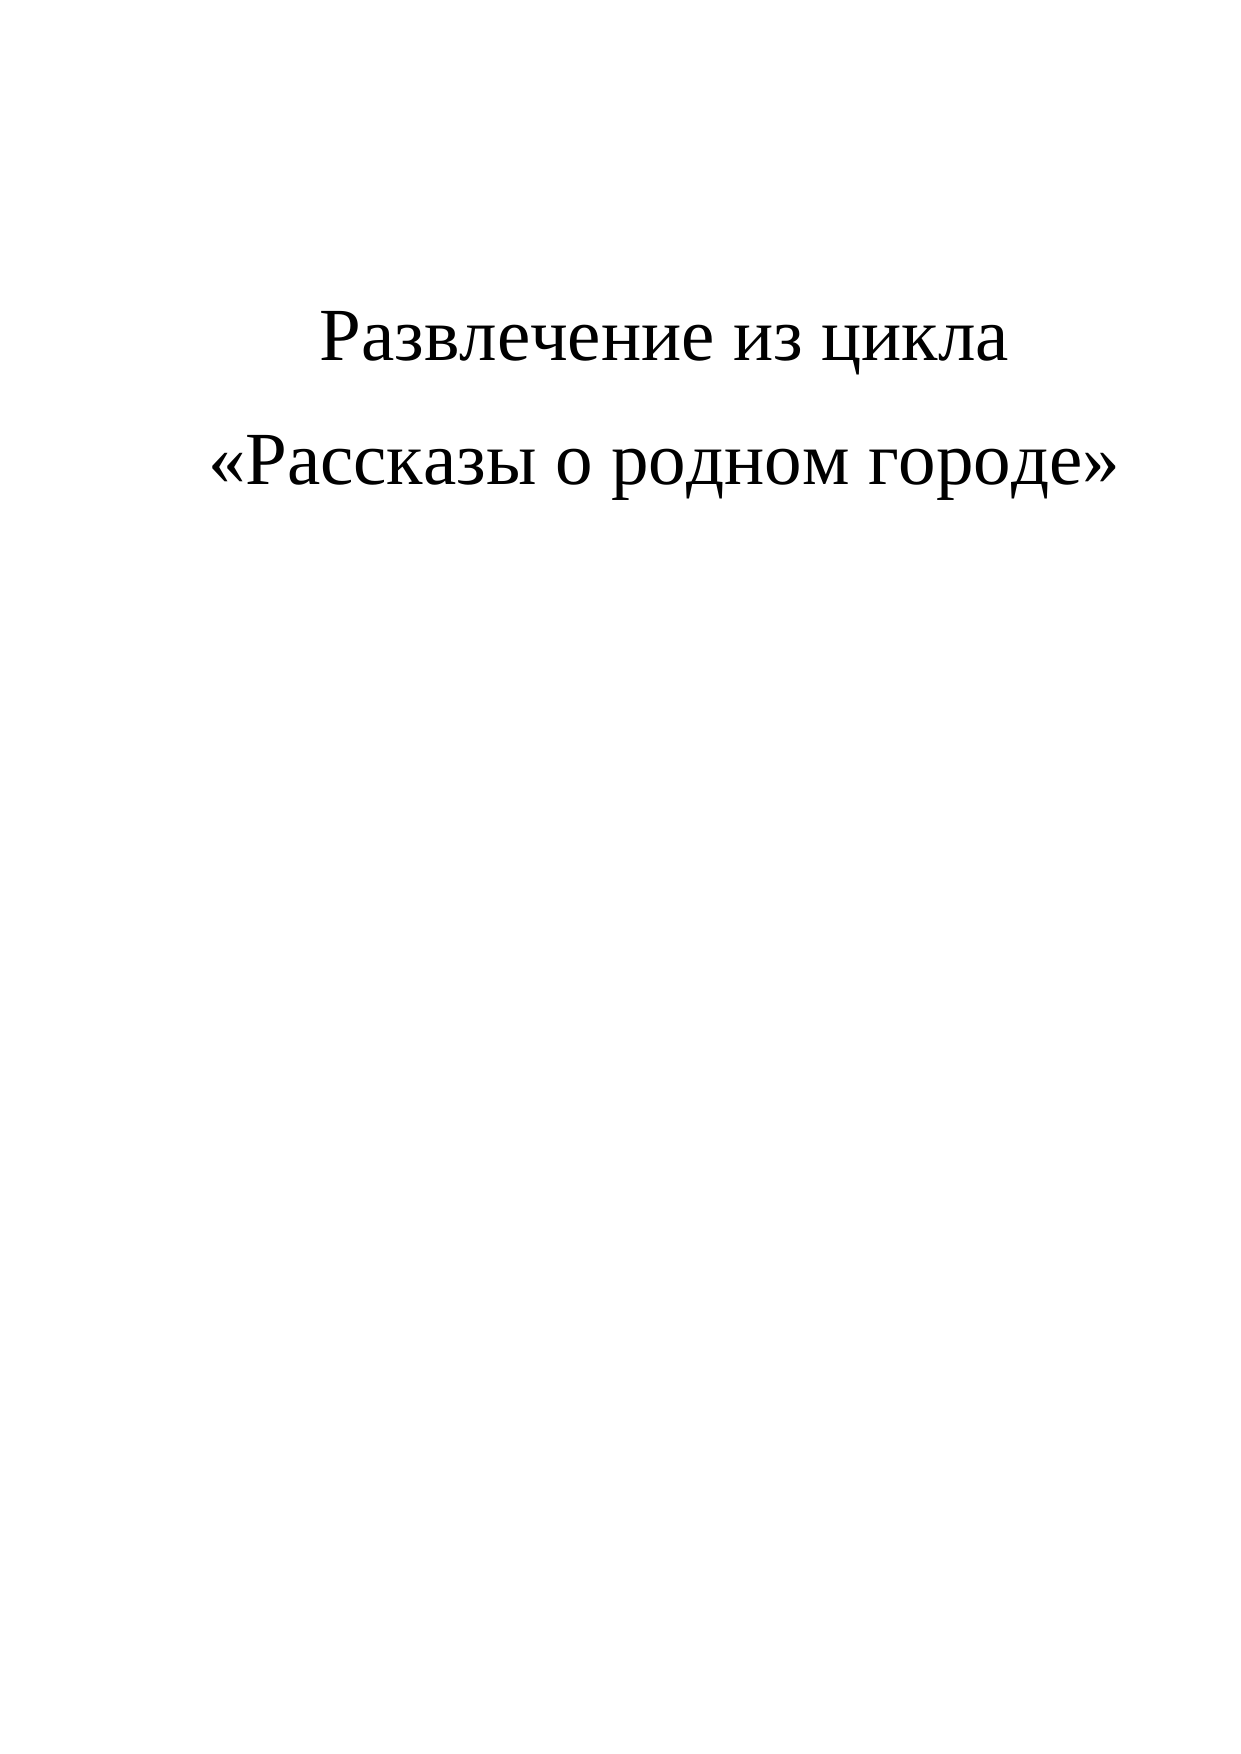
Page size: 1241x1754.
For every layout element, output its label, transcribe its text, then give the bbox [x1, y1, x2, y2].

text «Рассказы о родном городе» [177, 414, 1152, 501]
text Развлечение из цикла [177, 290, 1152, 377]
